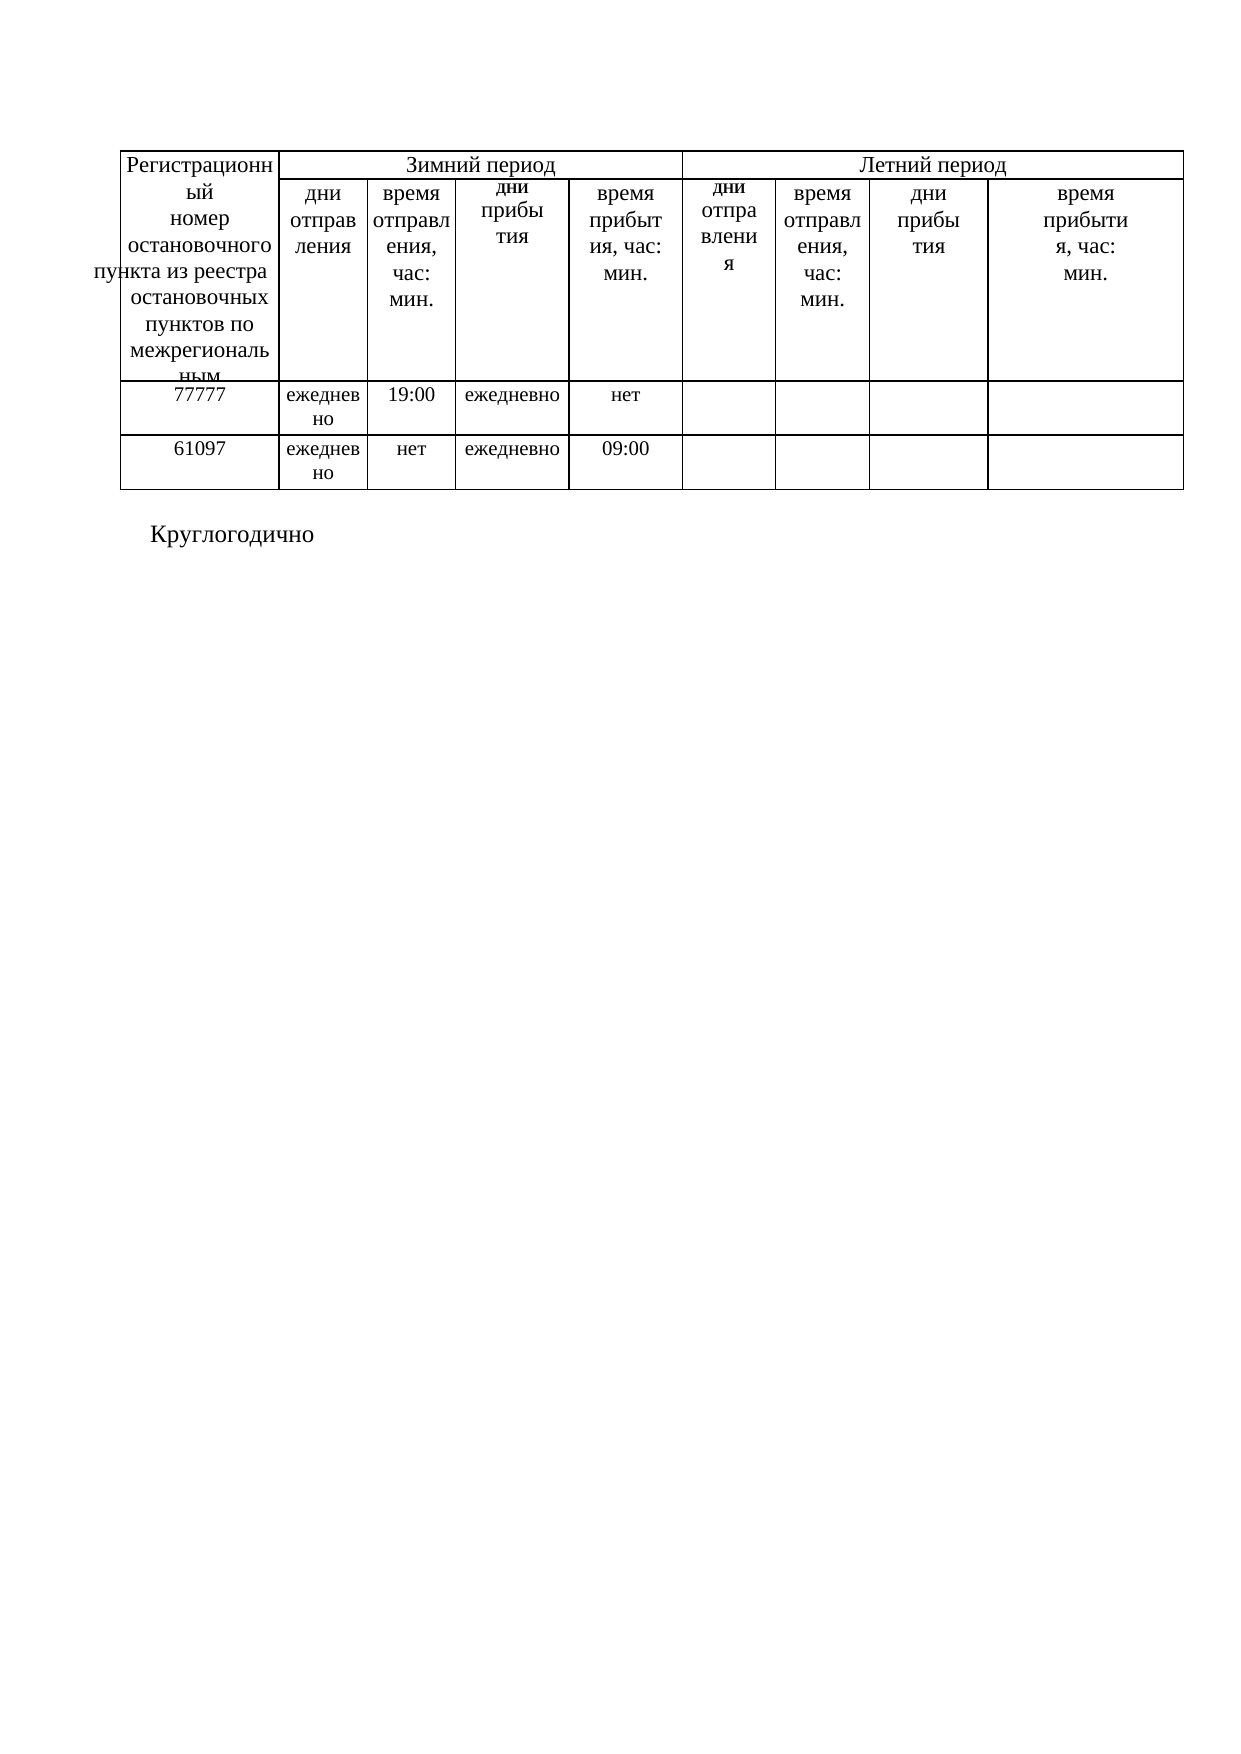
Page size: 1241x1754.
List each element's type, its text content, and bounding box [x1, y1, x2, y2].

table_cell [870, 382, 987, 434]
table_cell [870, 436, 987, 489]
table_header Летний период [683, 152, 1183, 178]
table_cell [989, 382, 1183, 434]
table_cell дни отправ ления [280, 180, 367, 380]
table_cell [776, 382, 869, 434]
table_cell ежедневно [456, 382, 568, 434]
table_cell время отправл ения, час: мин. [368, 180, 455, 380]
table_cell 19:00 [368, 382, 455, 434]
table_cell 09:00 [570, 436, 682, 489]
table_cell ежедневно [280, 436, 367, 489]
text Круглогодично [150, 519, 1090, 548]
table_cell нет [570, 382, 682, 434]
table_cell 77777 [121, 382, 278, 434]
table_cell время прибыт ия, час: мин. [570, 180, 682, 380]
table_cell 61097 [121, 436, 278, 489]
table_cell время прибыти я, час: мин. [989, 180, 1183, 380]
table_cell ДНИ прибы тия [456, 180, 568, 380]
table_cell ДНИ отпра влени я [683, 180, 775, 380]
table_cell дни прибы тия [870, 180, 987, 380]
table_header Зимний период [280, 152, 682, 178]
table_cell [989, 436, 1183, 489]
table_cell время отправл ения, час: мин. [776, 180, 869, 380]
table_cell [683, 382, 775, 434]
table_cell ежедневно [456, 436, 568, 489]
table_cell ежедневно [280, 382, 367, 434]
table_cell [776, 436, 869, 489]
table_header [121, 152, 278, 380]
table_cell нет [368, 436, 455, 489]
table_cell [683, 436, 775, 489]
